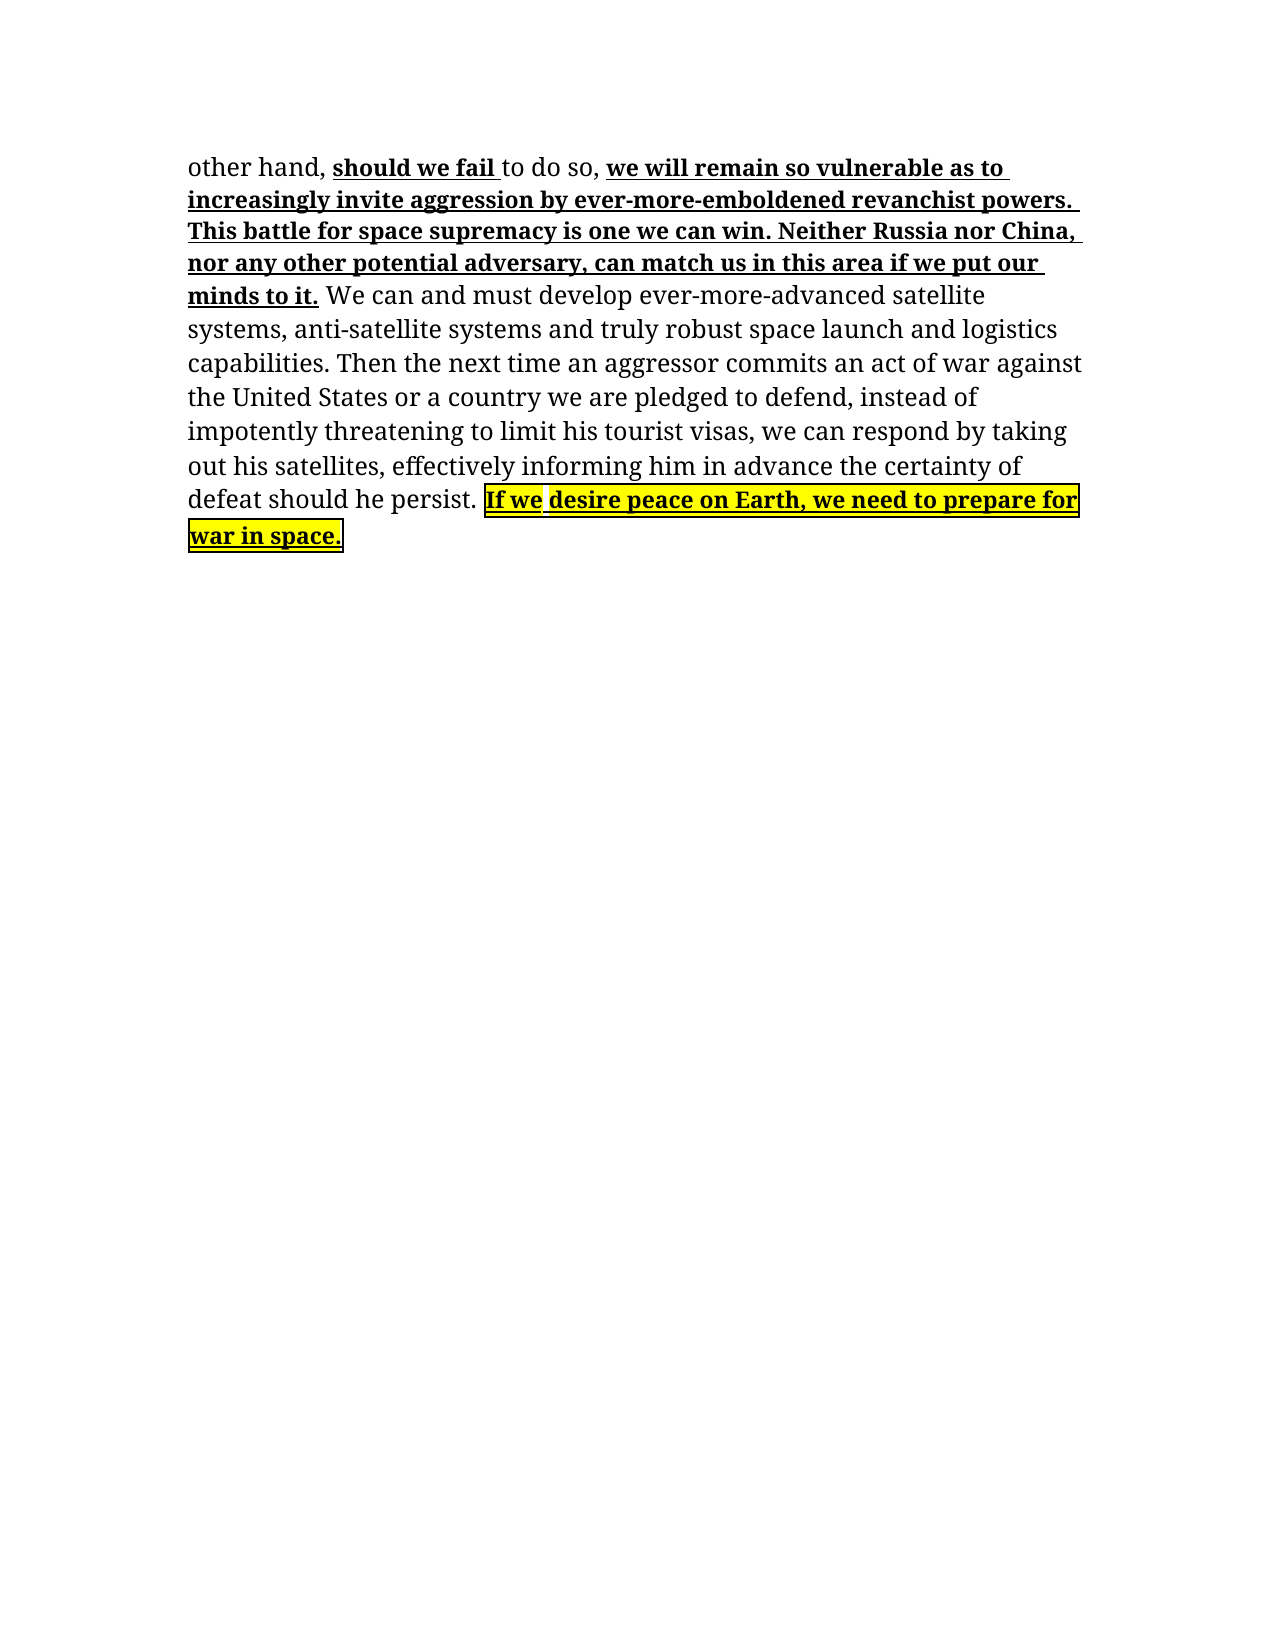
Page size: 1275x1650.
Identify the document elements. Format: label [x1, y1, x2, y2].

text [187, 150, 1087, 553]
